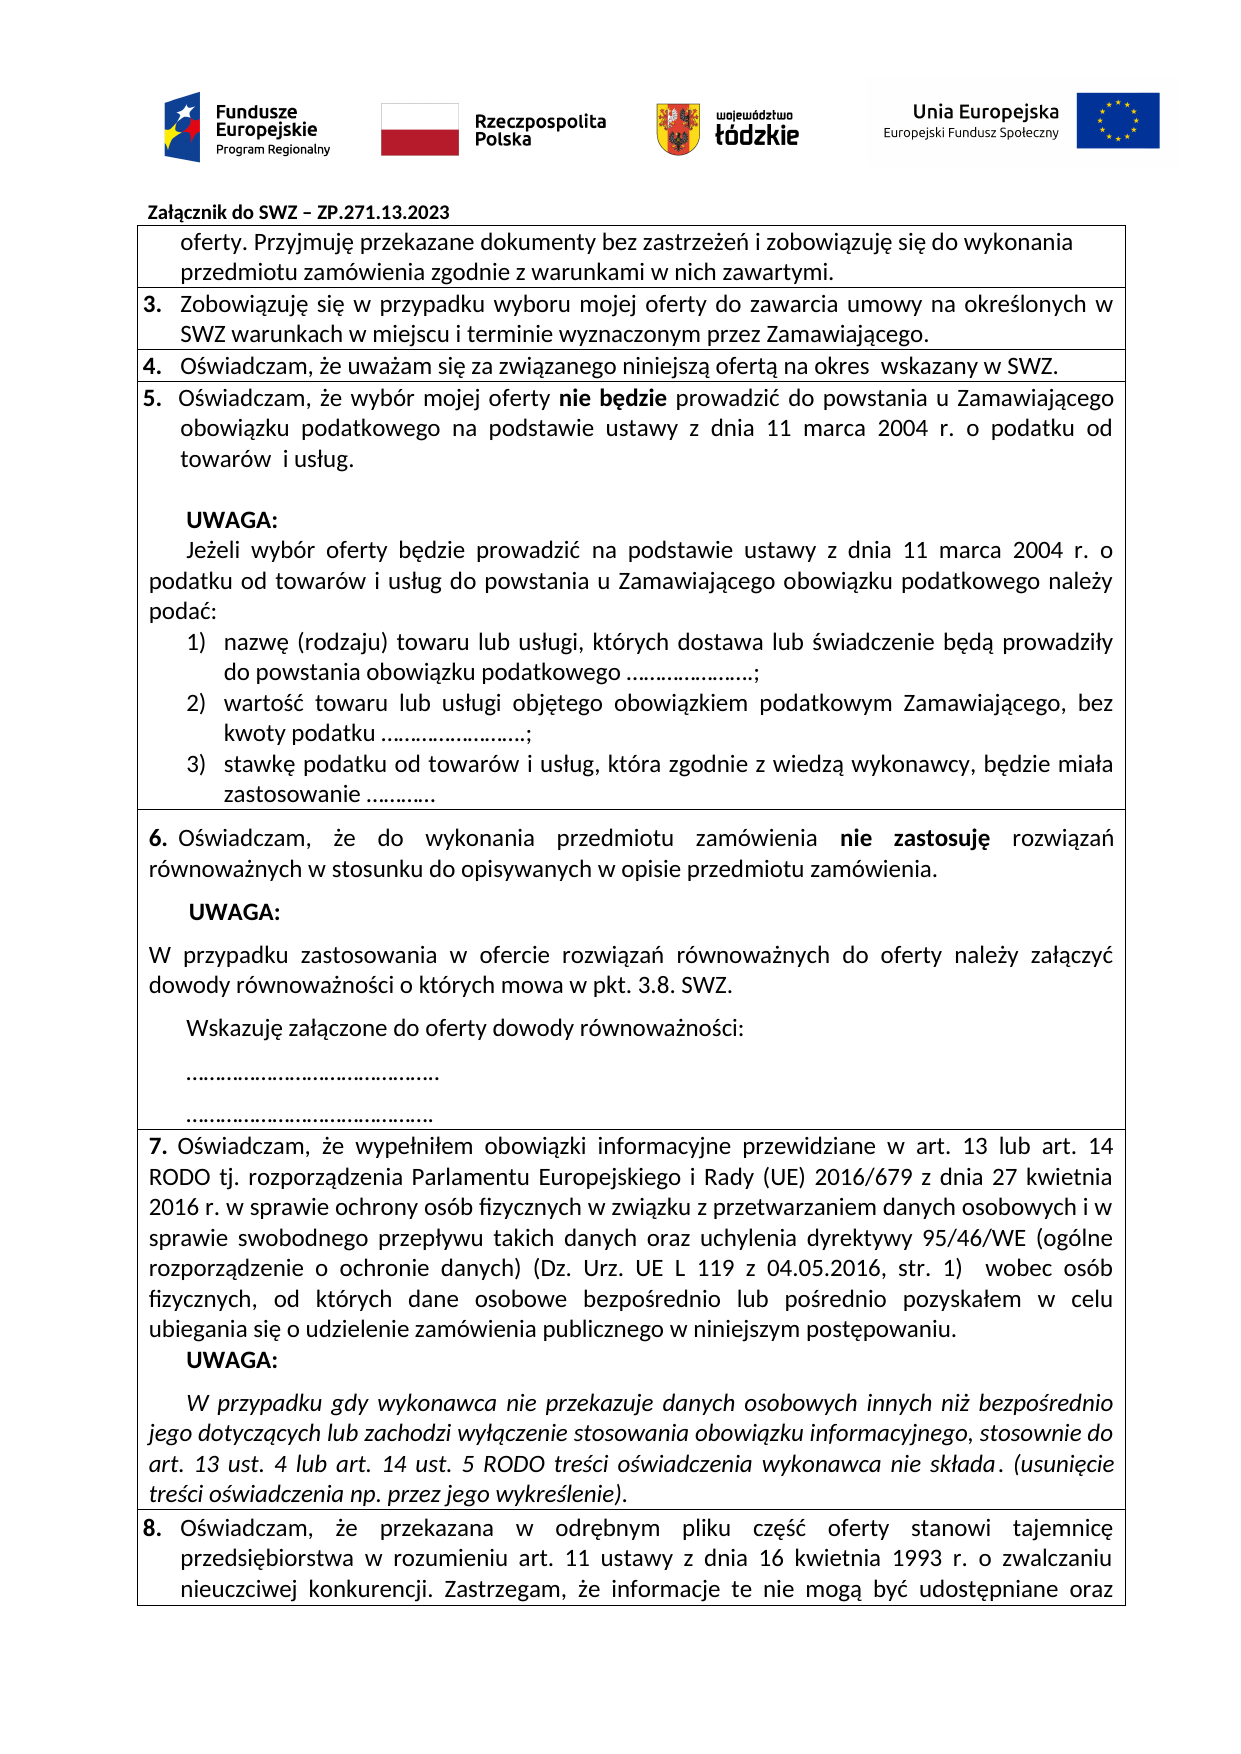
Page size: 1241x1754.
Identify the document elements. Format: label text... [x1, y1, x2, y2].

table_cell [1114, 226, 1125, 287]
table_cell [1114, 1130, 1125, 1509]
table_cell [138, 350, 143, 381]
table_cell Oświadczam, że do wykonania przedmiotu zamówienia nie zastosuję rozwiązań równoważnych w stosunku do opisywanych w opisie przedmiotu zamówienia. UWAGA: W przypadku zastosowania w ofercie rozwiązań równoważnych do oferty należy załączyć dowody równoważności o których mowa w pkt. 3.8. SWZ. Wskazuję załączone do oferty dowody równoważności: …………………………………….. ……………………………………. [138, 810, 1125, 1129]
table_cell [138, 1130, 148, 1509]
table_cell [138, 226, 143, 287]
picture [147, 75, 817, 180]
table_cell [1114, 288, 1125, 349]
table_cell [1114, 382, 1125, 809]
picture [866, 75, 1178, 167]
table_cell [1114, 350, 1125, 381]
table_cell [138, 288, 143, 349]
